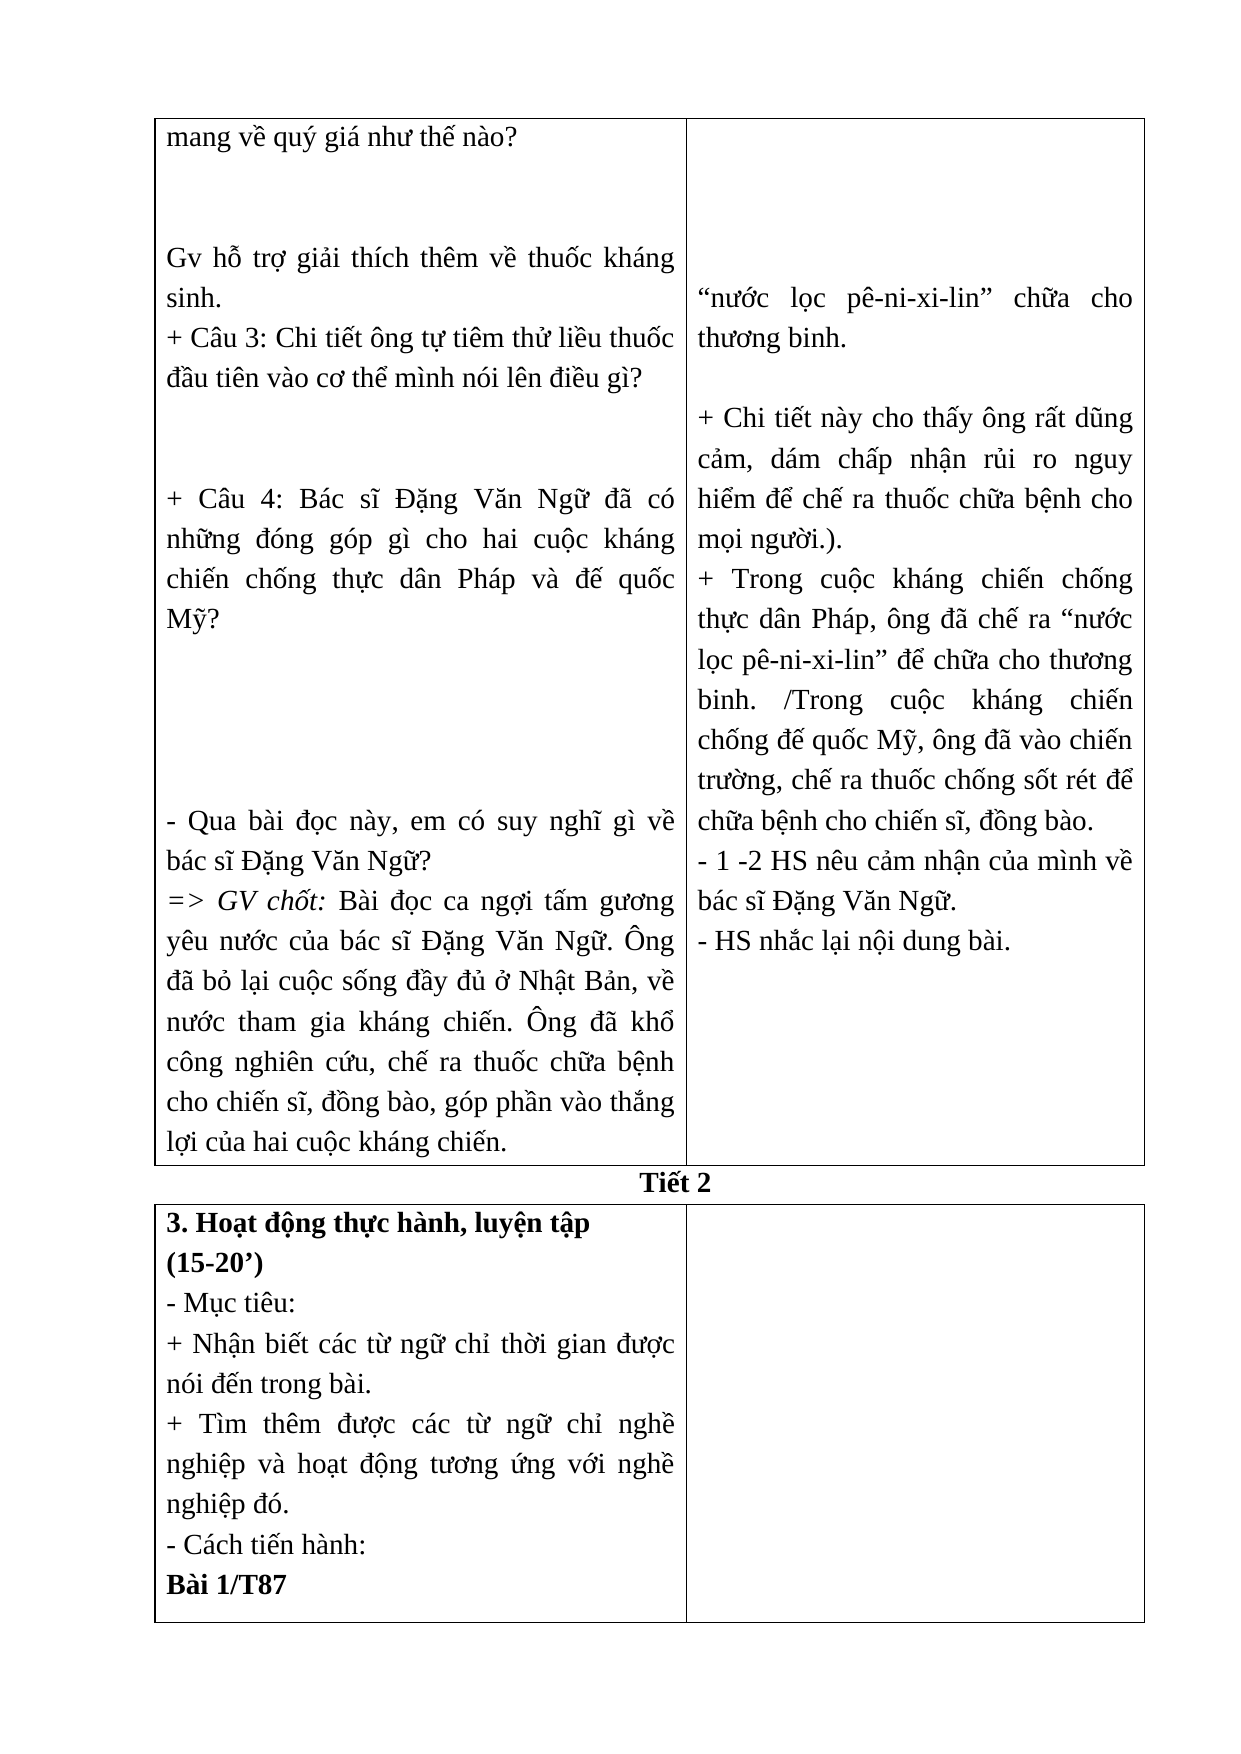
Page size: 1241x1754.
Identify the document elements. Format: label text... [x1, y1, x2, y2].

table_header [156, 1205, 686, 1622]
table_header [687, 1205, 1144, 1622]
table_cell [687, 119, 1144, 1164]
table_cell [156, 119, 686, 1164]
text Tiết 2 [177, 1166, 1122, 1199]
